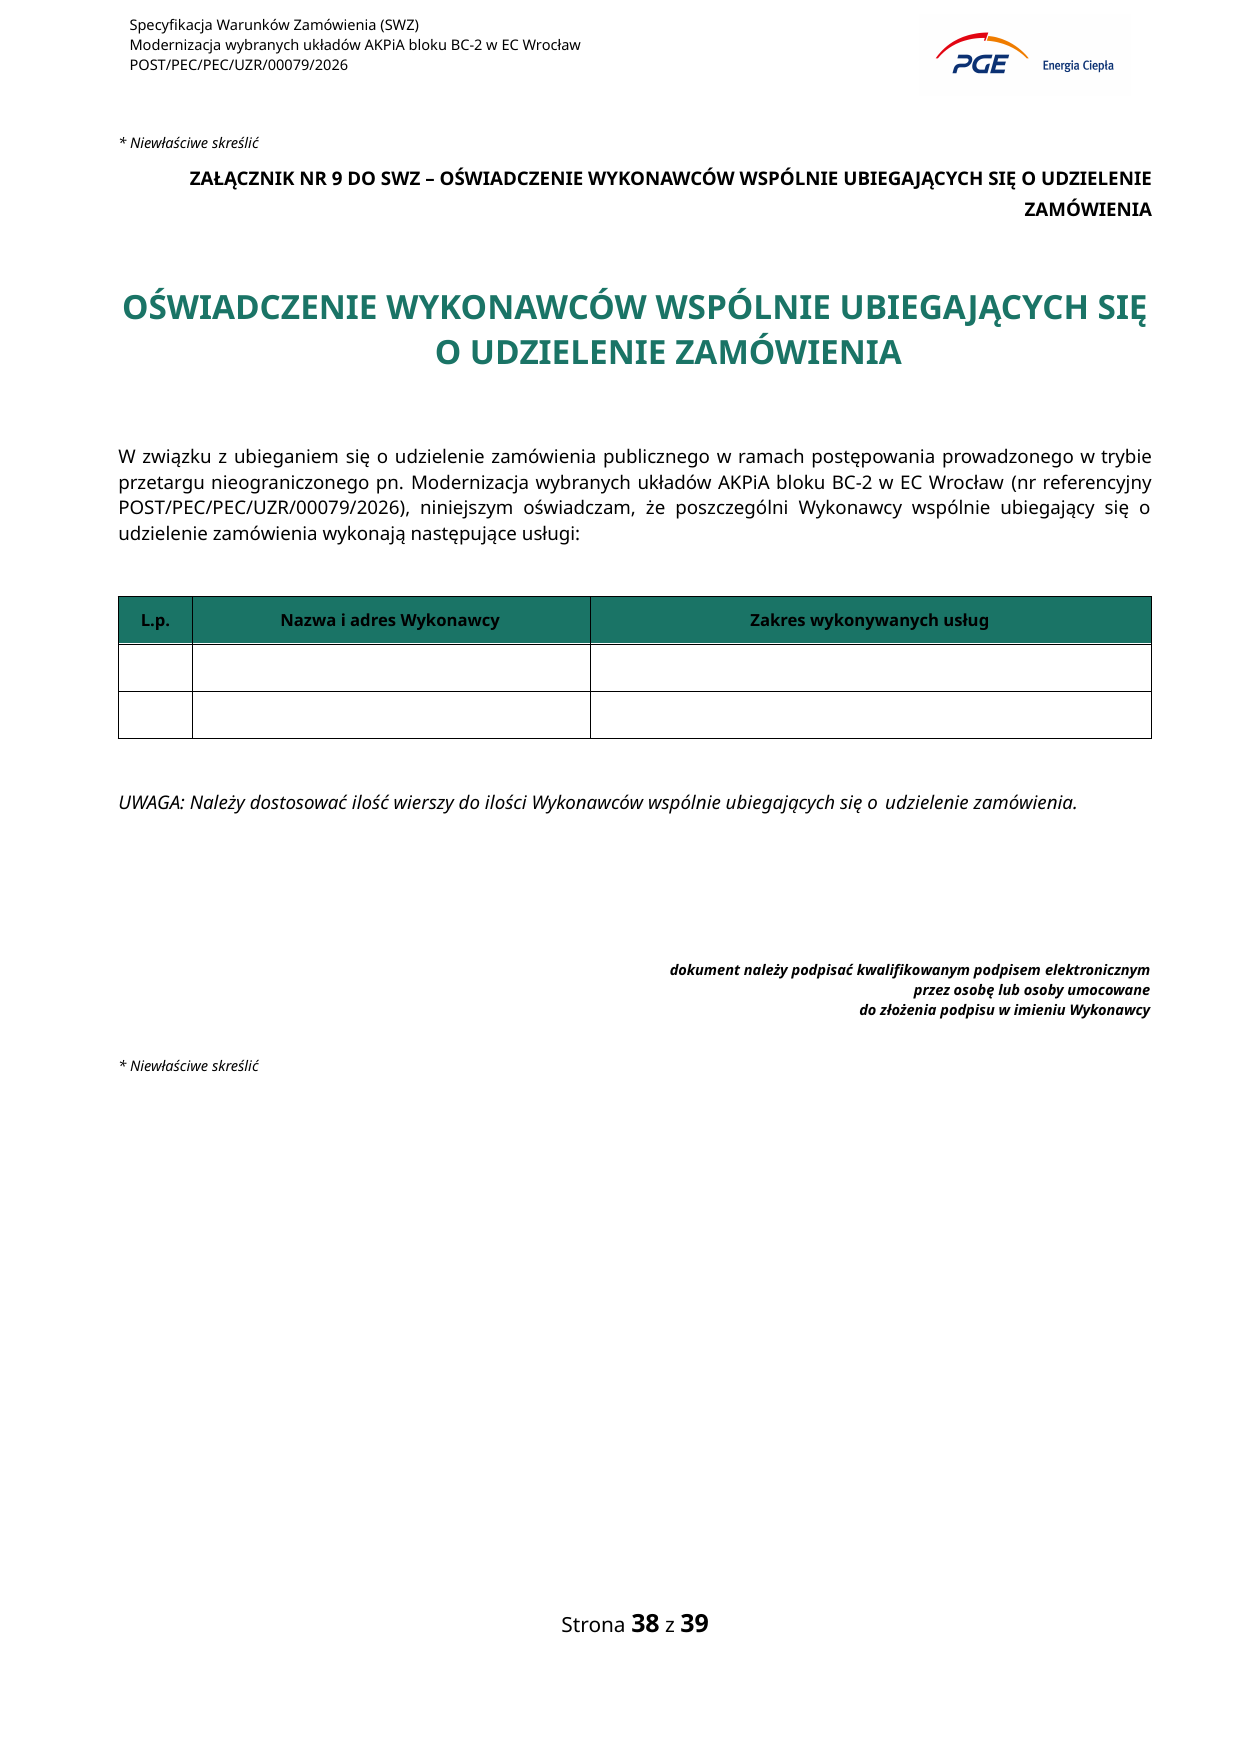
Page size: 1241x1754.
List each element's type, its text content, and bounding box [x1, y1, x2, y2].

table_header L.p. [119, 597, 192, 643]
subtitle W związku z ubieganiem się o udzielenie zamówienia publicznego w ramach postępowania prowadzonego w trybie przetargu nieograniczonego pn. Modernizacja wybranych układów AKPiA bloku BC-2 w EC Wrocław (nr referencyjny POST/PEC/PEC/UZR/00079/2026), niniejszym oświadczam, że poszczególni Wykonawcy wspólnie ubiegający się o udzielenie zamówienia wykonają następujące usługi: [118, 444, 1152, 546]
table_cell [591, 645, 1151, 691]
subtitle UWAGA: Należy dostosować ilość wierszy do ilości Wykonawców wspólnie ubiegających się o udzielenie zamówienia. [118, 790, 1152, 815]
text ZAŁĄCZNIK NR 9 DO SWZ – Oświadczenie wykonawców WSPÓLNIE UBIEGAJĄCYCH SIĘ O UDZIELENIE ZAMÓWIENIA [118, 165, 1152, 221]
subtitle * Niewłaściwe skreślić [118, 133, 1181, 153]
subtitle przez osobę lub osoby umocowane [156, 980, 1152, 1000]
subtitle * Niewłaściwe skreślić [118, 1055, 1181, 1075]
subtitle dokument należy podpisać kwalifikowanym podpisem elektronicznym [156, 960, 1152, 980]
table_cell [193, 692, 590, 738]
table_cell [119, 645, 192, 691]
table_cell [591, 692, 1151, 738]
table_cell [193, 645, 590, 691]
subtitle O UDZIELENIE ZAMÓWIENIA [155, 329, 1181, 374]
table_cell [119, 692, 192, 738]
subtitle OŚWIADCZENIE WYKONAWCÓW WSPÓLNIE UBIEGAJĄCYCH SIĘ [118, 283, 1152, 329]
table_header Zakres wykonywanych usług [591, 597, 1151, 643]
table_header Nazwa i adres Wykonawcy [193, 597, 590, 643]
subtitle do złożenia podpisu w imieniu Wykonawcy [156, 1000, 1152, 1019]
picture [918, 14, 1131, 96]
